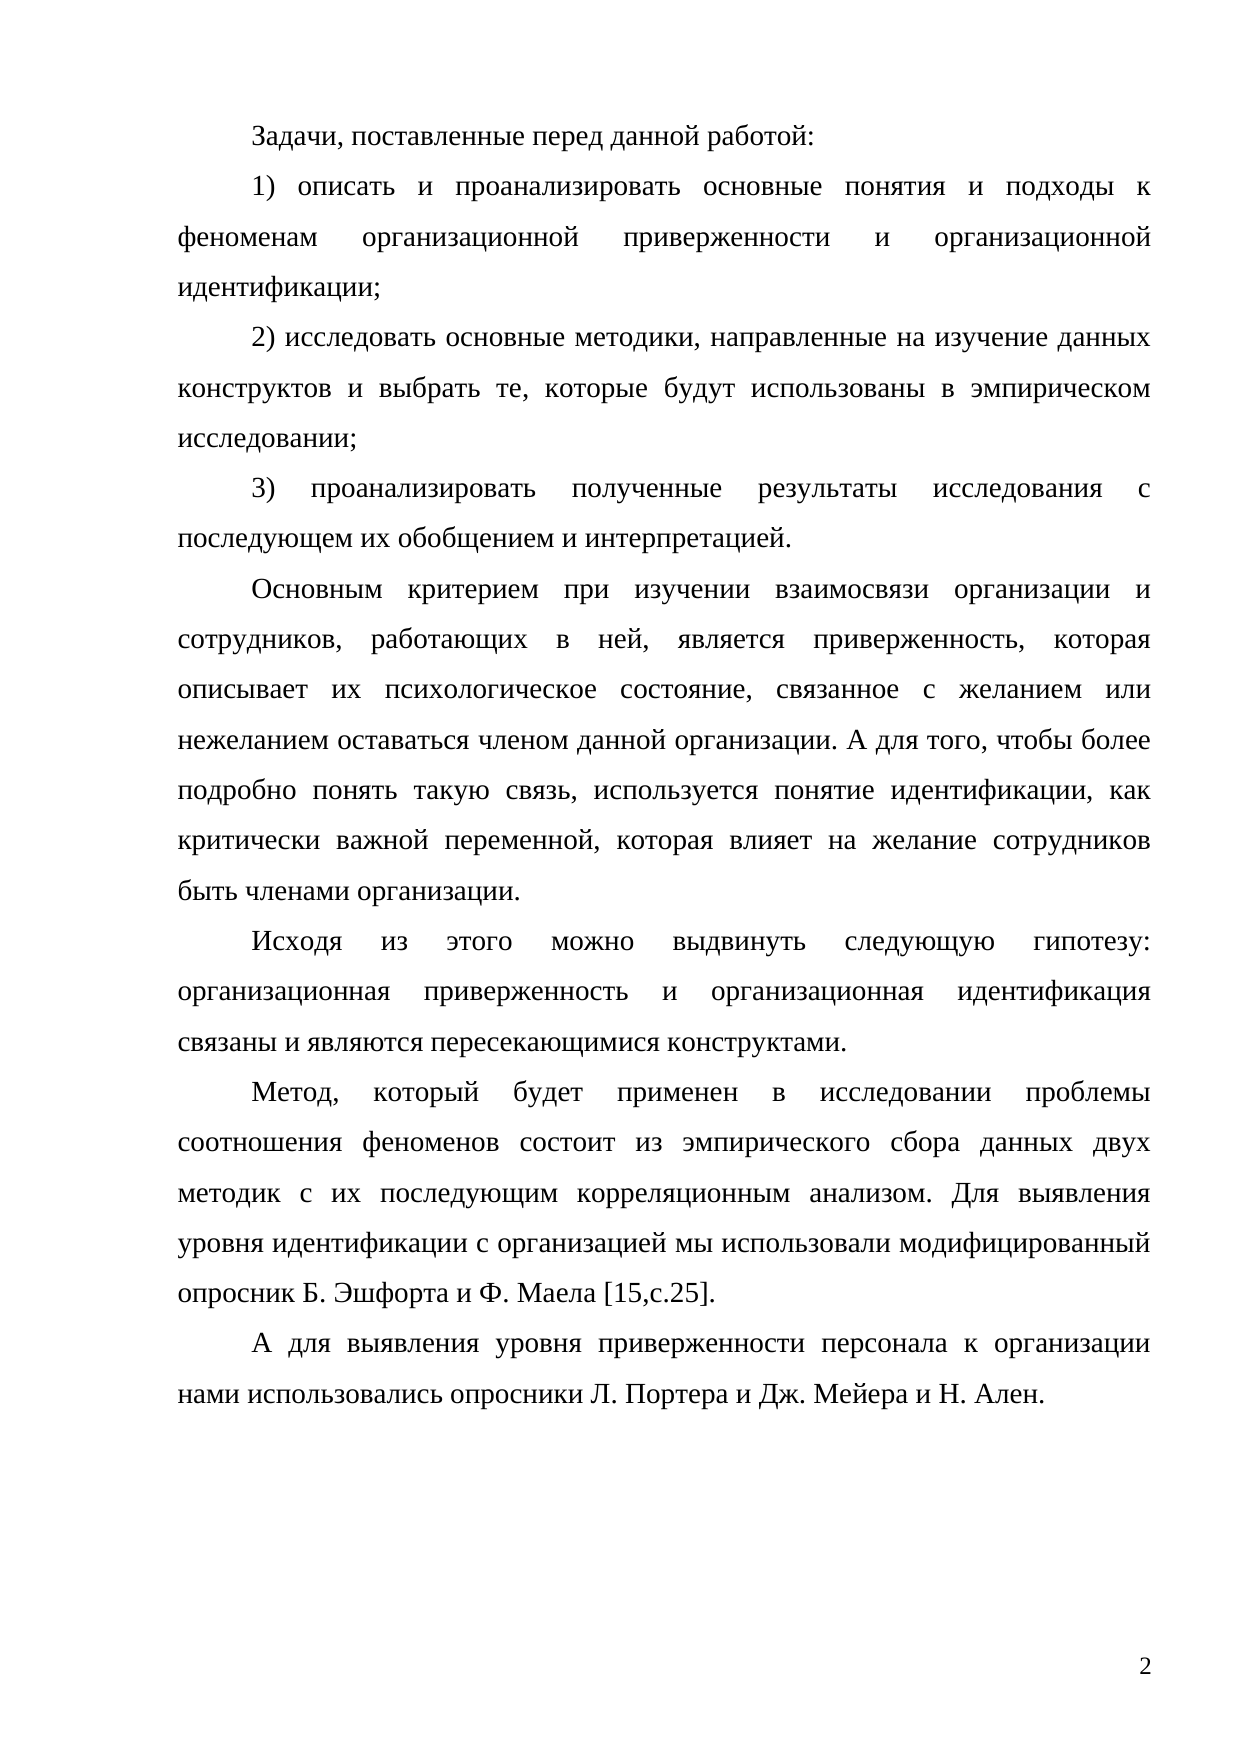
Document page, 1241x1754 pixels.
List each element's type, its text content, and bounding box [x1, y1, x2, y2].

text 2) исследовать основные методики, направленные на изучение данных конструктов и выбрать те, которые будут использованы в эмпирическом исследовании; [177, 319, 1152, 453]
text Задачи, поставленные перед данной работой: [177, 118, 1152, 152]
text Основным критерием при изучении взаимосвязи организации и сотрудников, работающих в ней, является приверженность, которая описывает их психологическое состояние, связанное с желанием или нежеланием оставаться членом данной организации. А для того, чтобы более подробно понять такую связь, используется понятие идентификации, как критически важной переменной, которая влияет на желание сотрудников быть членами организации. [177, 571, 1152, 906]
text 3) проанализировать полученные результаты исследования с последующем их обобщением и интерпретацией. [177, 470, 1152, 554]
text А для выявления уровня приверженности персонала к организации нами использовались опросники Л. Портера и Дж. Мейера и Н. Ален. [177, 1326, 1152, 1409]
text Исходя из этого можно выдвинуть следующую гипотезу: организационная приверженность и организационная идентификация связаны и являются пересекающимися конструктами. [177, 923, 1152, 1057]
text 1) описать и проанализировать основные понятия и подходы к феноменам организационной приверженности и организационной идентификации; [177, 168, 1152, 303]
text Метод, который будет применен в исследовании проблемы соотношения феноменов состоит из эмпирического сбора данных двух методик с их последующим корреляционным анализом. Для выявления уровня идентификации с организацией мы использовали модифицированный опросник Б. Эшфорта и Ф. Маела [15,с.25]. [177, 1074, 1152, 1309]
